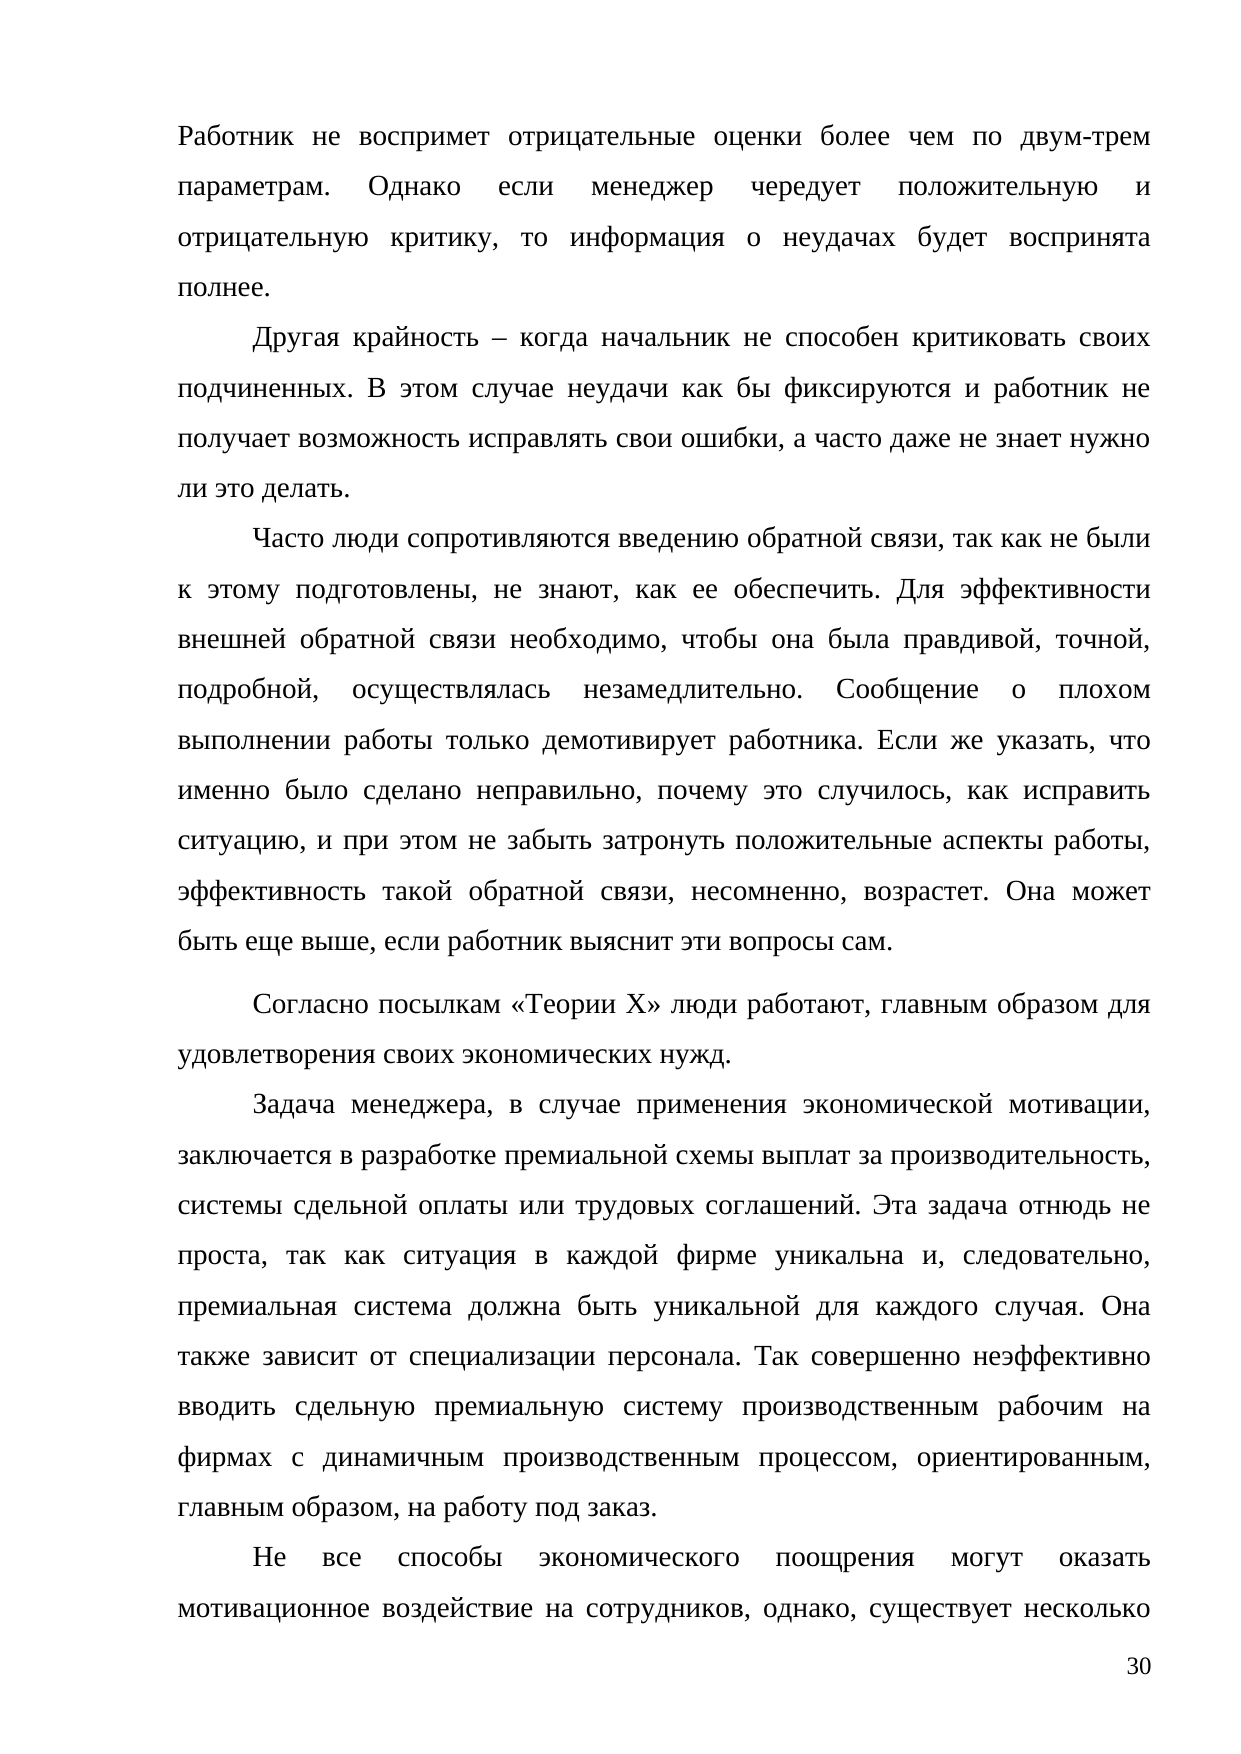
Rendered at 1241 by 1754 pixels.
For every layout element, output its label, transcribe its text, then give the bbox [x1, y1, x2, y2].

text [177, 118, 1152, 303]
text Другая крайность – когда начальник не способен критиковать своих подчиненных. В этом случае неудачи как бы фиксируются и работник не получает возможность исправлять свои ошибки, а часто даже не знает нужно ли это делать. [177, 319, 1152, 504]
text Согласно посылкам «Теории X» люди работают, главным образом для удовлетворения своих экономических нужд. [177, 986, 1152, 1070]
text Часто люди сопротивляются введению обратной связи, так как не были к этому подготовлены, не знают, как ее обеспечить. Для эффективности внешней обратной связи необходимо, чтобы она была правдивой, точной, подробной, осуществлялась незамедлительно. Сообщение о плохом выполнении работы только демотивирует работника. Если же указать, что именно было сделано неправильно, почему это случилось, как исправить ситуацию, и при этом не забыть затронуть положительные аспекты работы, эффективность такой обратной связи, несомненно, возрастет. Она может быть еще выше, если работник выяснит эти вопросы сам. [177, 521, 1152, 957]
text Задача менеджера, в случае применения экономической мотивации, заключается в разработке премиальной схемы выплат за производительность, системы сдельной оплаты или трудовых соглашений. Эта задача отнюдь не проста, так как ситуация в каждой фирме уникальна и, следовательно, премиальная система должна быть уникальной для каждого случая. Она также зависит от специализации персонала. Так совершенно неэффективно вводить сдельную премиальную систему производственным рабочим на фирмах с динамичным производственным процессом, ориентированным, главным образом, на работу под заказ. [177, 1087, 1152, 1523]
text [177, 1539, 1152, 1623]
